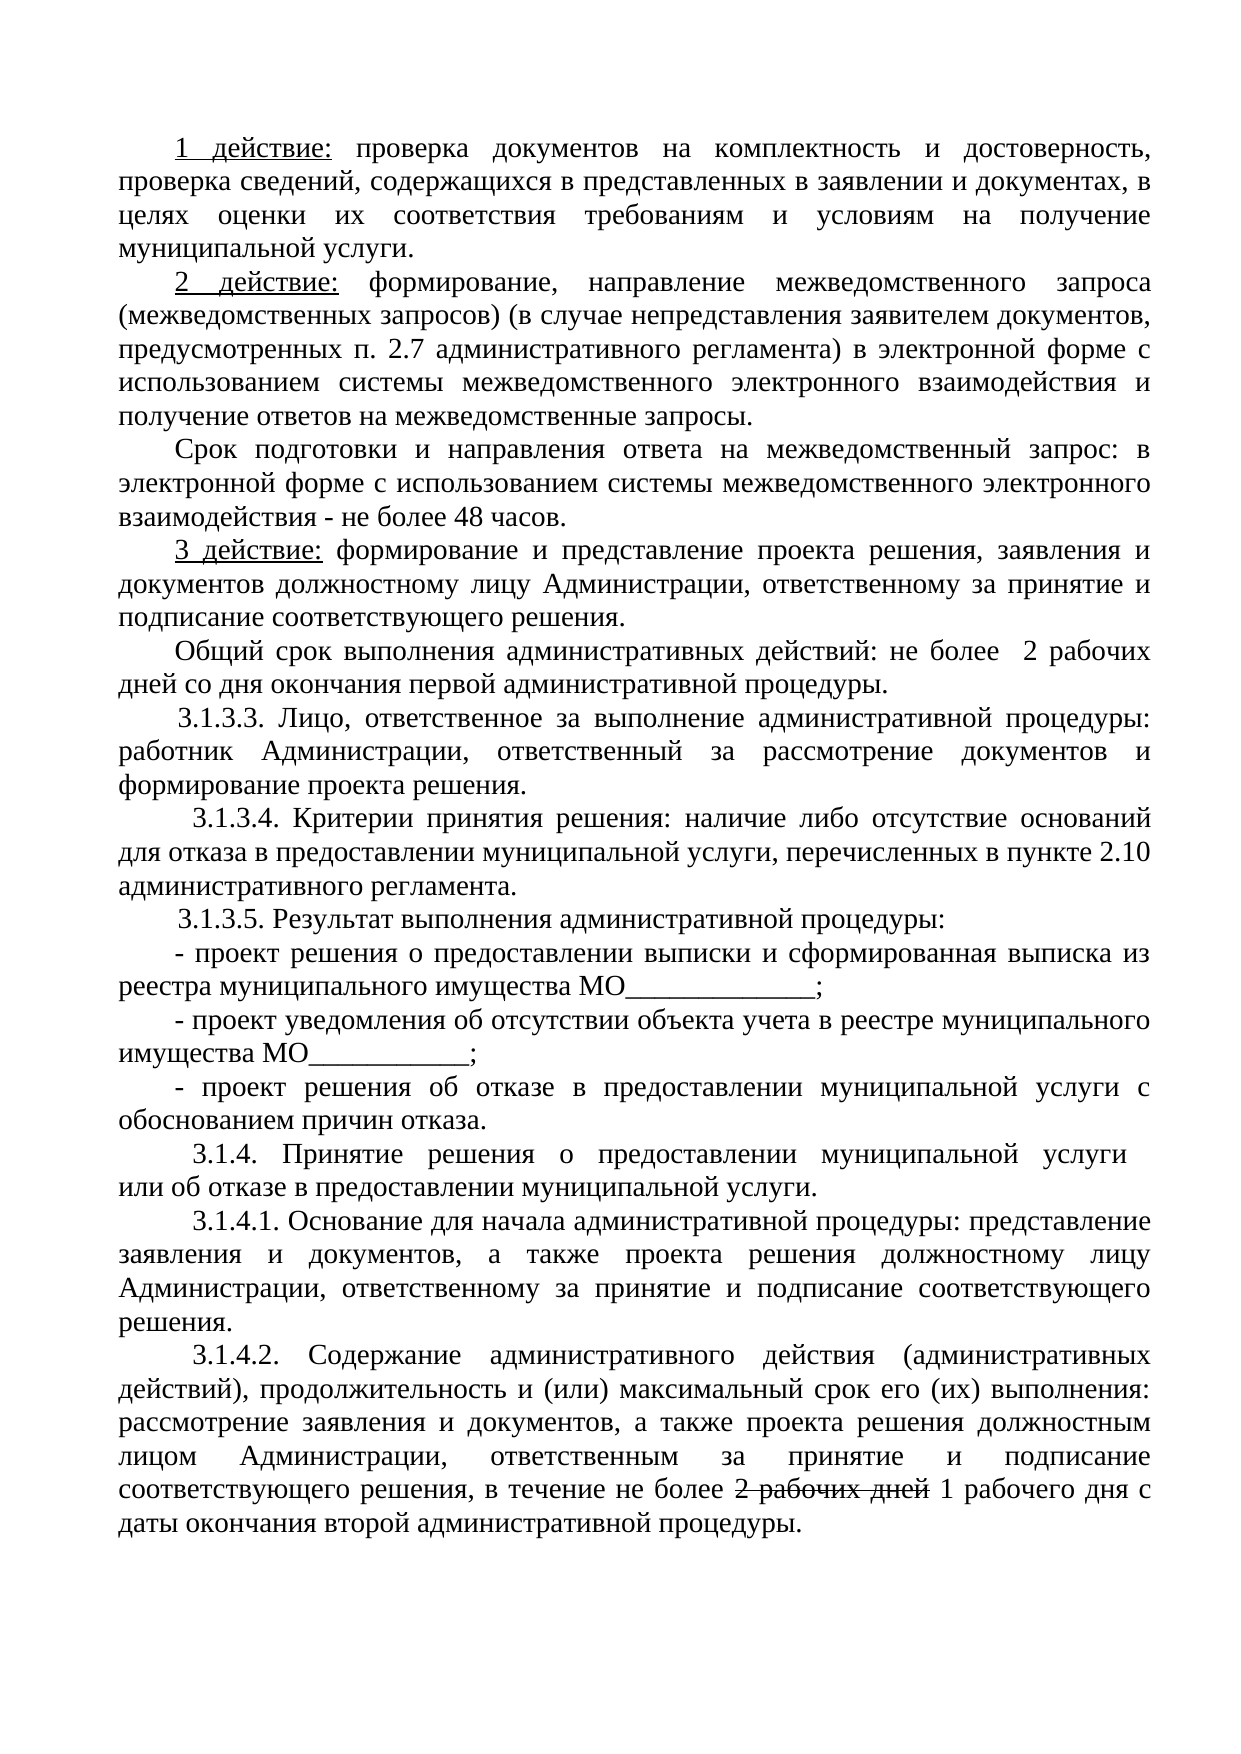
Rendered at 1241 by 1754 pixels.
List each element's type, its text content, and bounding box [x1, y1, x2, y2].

text 3.1.4.2. Содержание административного действия (административных действий), продолжительность и (или) максимальный срок его (их) выполнения: рассмотрение заявления и документов, а также проекта решения должностным лицом Администрации, ответственным за принятие и подписание соответствующего решения, в течение не более 2 рабочих дней 1 рабочего дня с даты окончания второй административной процедуры. [118, 1337, 1152, 1538]
text 3.1.3.5. Результат выполнения административной процедуры: [118, 901, 1152, 935]
text 3.1.4. Принятие решения о предоставлении муниципальной услуги или об отказе в предоставлении муниципальной услуги. [118, 1136, 1152, 1203]
text Общий срок выполнения административных действий: не более 2 рабочих дней со дня окончания первой административной процедуры. [118, 633, 1152, 700]
text Срок подготовки и направления ответа на межведомственный запрос: в электронной форме с использованием системы межведомственного электронного взаимодействия - не более 48 часов. [118, 432, 1152, 532]
text 1 действие: проверка документов на комплектность и достоверность, проверка сведений, содержащихся в представленных в заявлении и документах, в целях оценки их соответствия требованиям и условиям на получение муниципальной услуги. [118, 130, 1152, 264]
text - проект решения о предоставлении выписки и сформированная выписка из реестра муниципального имущества МО_____________; [118, 935, 1152, 1002]
text 3.1.3.3. Лицо, ответственное за выполнение административной процедуры: работник Администрации, ответственный за рассмотрение документов и формирование проекта решения. [118, 700, 1152, 801]
text 3.1.3.4. Критерии принятия решения: наличие либо отсутствие оснований для отказа в предоставлении муниципальной услуги, перечисленных в пункте 2.10 административного регламента. [118, 801, 1152, 901]
text 3 действие: формирование и представление проекта решения, заявления и документов должностному лицу Администрации, ответственному за принятие и подписание соответствующего решения. [118, 532, 1152, 633]
text 2 действие: формирование, направление межведомственного запроса (межведомственных запросов) (в случае непредставления заявителем документов, предусмотренных п. 2.7 административного регламента) в электронной форме с использованием системы межведомственного электронного взаимодействия и получение ответов на межведомственные запросы. [118, 264, 1152, 432]
text 3.1.4.1. Основание для начала административной процедуры: представление заявления и документов, а также проекта решения должностному лицу Администрации, ответственному за принятие и подписание соответствующего решения. [118, 1203, 1152, 1337]
text - проект уведомления об отсутствии объекта учета в реестре муниципального имущества МО___________; [118, 1002, 1152, 1069]
text - проект решения об отказе в предоставлении муниципальной услуги с обоснованием причин отказа. [118, 1069, 1152, 1136]
